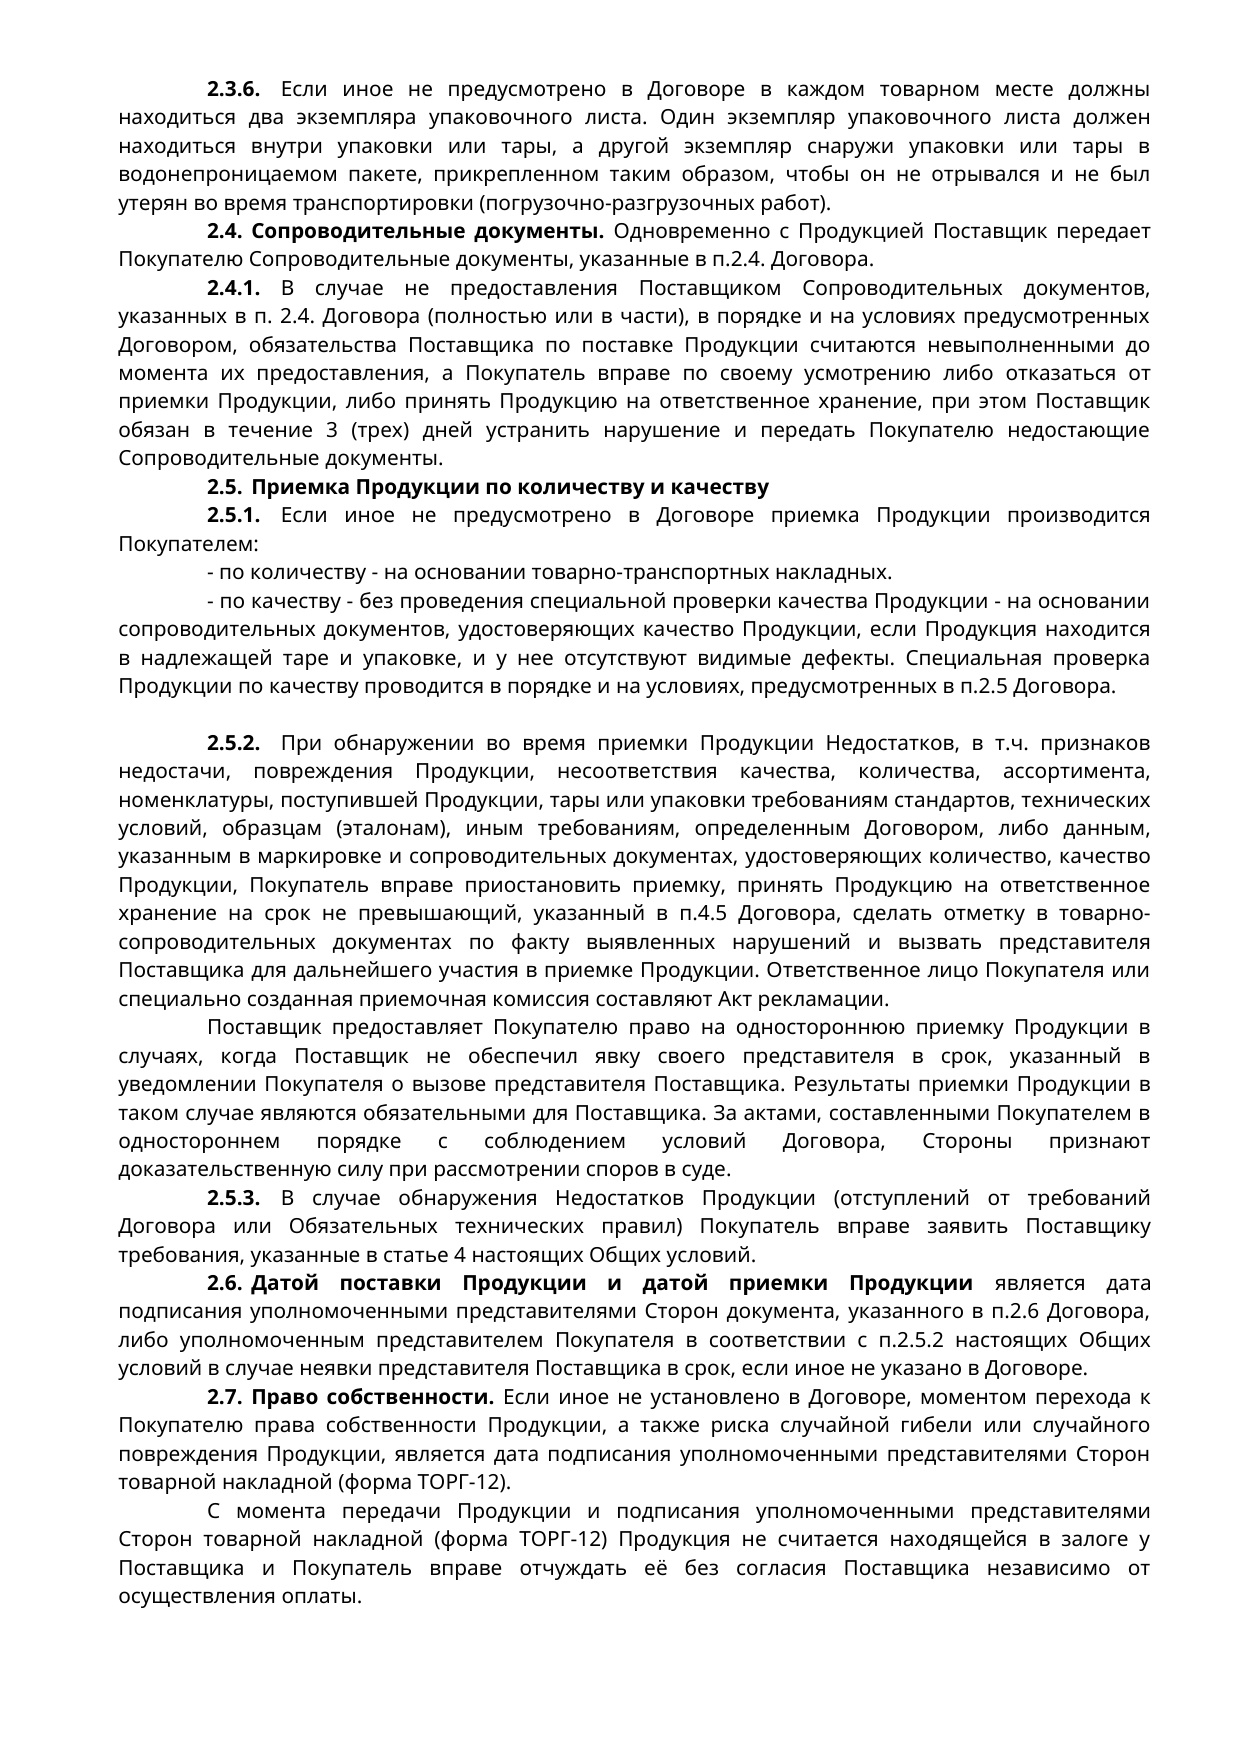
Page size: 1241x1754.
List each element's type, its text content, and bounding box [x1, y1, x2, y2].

list Сопроводительные документы. Одновременно с Продукцией Поставщик передает Покупателю Сопроводительные документы, указанные в п.2.4. Договора. [118, 216, 1152, 273]
list - по качеству - без проведения специальной проверки качества Продукции - на основании сопроводительных документов, удостоверяющих качество Продукции, если Продукция находится в надлежащей таре и упаковке, и у нее отсутствуют видимые дефекты. Специальная проверка Продукции по качеству проводится в порядке и на условиях, предусмотренных в п.2.5 Договора. [118, 586, 1152, 699]
list Поставщик предоставляет Покупателю право на одностороннюю приемку Продукции в случаях, когда Поставщик не обеспечил явку своего представителя в срок, указанный в уведомлении Покупателя о вызове представителя Поставщика. Результаты приемки Продукции в таком случае являются обязательными для Поставщика. За актами, составленными Покупателем в одностороннем порядке с соблюдением условий Договора, Стороны признают доказательственную силу при рассмотрении споров в суде. [118, 1012, 1152, 1183]
list - по количеству - на основании товарно-транспортных накладных. [118, 557, 1152, 586]
list Приемка Продукции по количеству и качеству [118, 472, 1152, 500]
list С момента передачи Продукции и подписания уполномоченными представителями Сторон товарной накладной (форма ТОРГ-12) Продукция не считается находящейся в залоге у Поставщика и Покупатель вправе отчуждать её без согласия Поставщика независимо от осуществления оплаты. [118, 1496, 1152, 1609]
list Если иное не предусмотрено в Договоре в каждом товарном месте должны находиться два экземпляра упаковочного листа. Один экземпляр упаковочного листа должен находиться внутри упаковки или тары, а другой экземпляр снаружи упаковки или тары в водонепроницаемом пакете, прикрепленном таким образом, чтобы он не отрывался и не был утерян во время транспортировки (погрузочно-разгрузочных работ). [118, 74, 1152, 216]
list Если иное не предусмотрено в Договоре приемка Продукции производится Покупателем: [118, 500, 1152, 557]
list При обнаружении во время приемки Продукции Недостатков, в т.ч. признаков недостачи, повреждения Продукции, несоответствия качества, количества, ассортимента, номенклатуры, поступившей Продукции, тары или упаковки требованиям стандартов, технических условий, образцам (эталонам), иным требованиям, определенным Договором, либо данным, указанным в маркировке и сопроводительных документах, удостоверяющих количество, качество Продукции, Покупатель вправе приостановить приемку, принять Продукцию на ответственное хранение на срок не превышающий, указанный в п.4.5 Договора, сделать отметку в товарно-сопроводительных документах по факту выявленных нарушений и вызвать представителя Поставщика для дальнейшего участия в приемке Продукции. Ответственное лицо Покупателя или специально созданная приемочная комиссия составляют Акт рекламации. [118, 728, 1152, 1012]
list В случае не предоставления Поставщиком Сопроводительных документов, указанных в п. 2.4. Договора (полностью или в части), в порядке и на условиях предусмотренных Договором, обязательства Поставщика по поставке Продукции считаются невыполненными до момента их предоставления, а Покупатель вправе по своему усмотрению либо отказаться от приемки Продукции, либо принять Продукцию на ответственное хранение, при этом Поставщик обязан в течение 3 (трех) дней устранить нарушение и передать Покупателю недостающие Сопроводительные документы. [118, 273, 1152, 472]
list В случае обнаружения Недостатков Продукции (отступлений от требований Договора или Обязательных технических правил) Покупатель вправе заявить Поставщику требования, указанные в статье 4 настоящих Общих условий. [118, 1183, 1152, 1268]
list Датой поставки Продукции и датой приемки Продукции является дата подписания уполномоченными представителями Сторон документа, указанного в п.2.6 Договора, либо уполномоченным представителем Покупателя в соответствии с п.2.5.2 настоящих Общих условий в случае неявки представителя Поставщика в срок, если иное не указано в Договоре. [118, 1268, 1152, 1382]
list Право собственности. Если иное не установлено в Договоре, моментом перехода к Покупателю права собственности Продукции, а также риска случайной гибели или случайного повреждения Продукции, является дата подписания уполномоченными представителями Сторон товарной накладной (форма ТОРГ-12). [118, 1382, 1152, 1496]
